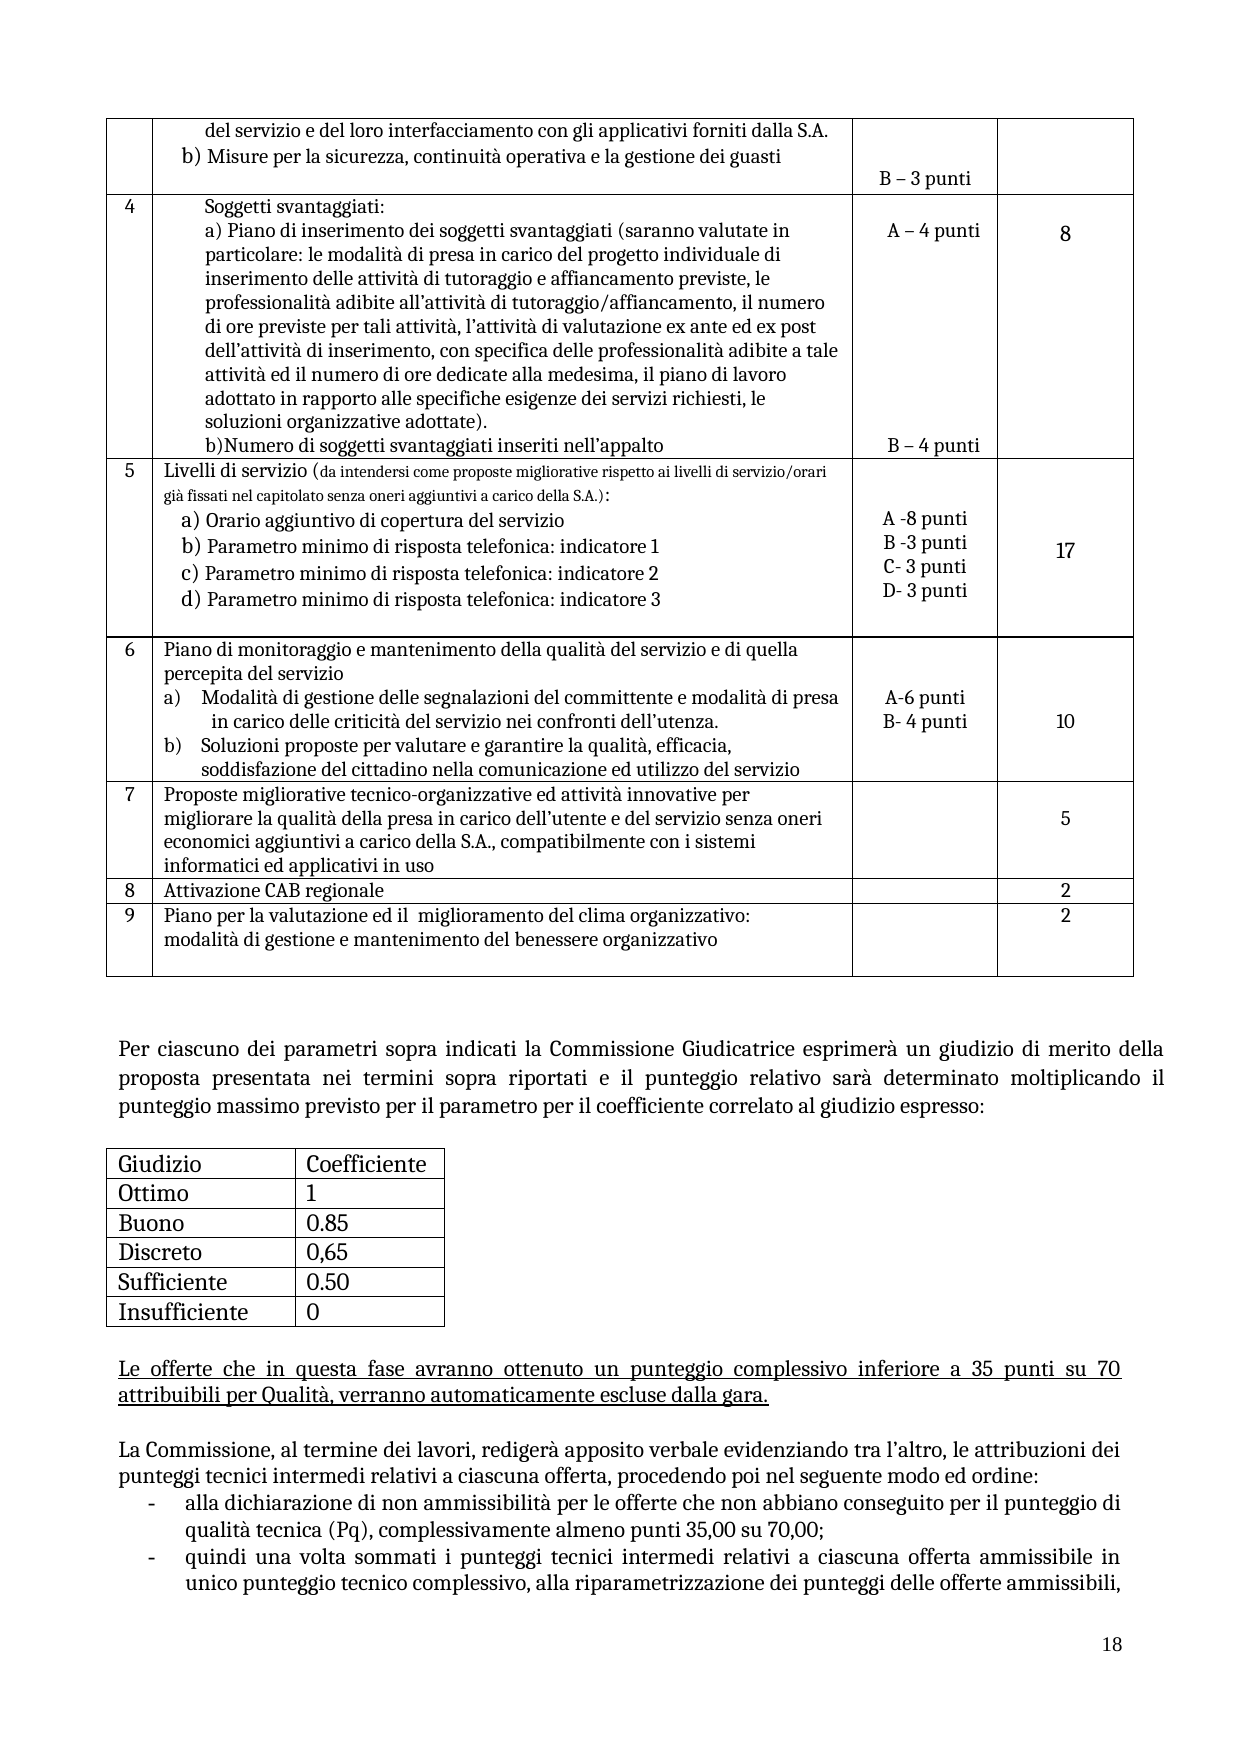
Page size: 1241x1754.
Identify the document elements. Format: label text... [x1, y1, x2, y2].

table_cell 5 [998, 782, 1133, 878]
table_cell 5 [107, 459, 152, 636]
table_cell 0 [296, 1297, 444, 1326]
table_cell Attivazione CAB regionale [153, 879, 852, 903]
text Le offerte che in questa fase avranno ottenuto un punteggio complessivo inferiore a 35 punti su 70 attribuibili per Qualità, verranno automaticamente escluse dalla gara. [118, 1355, 1122, 1378]
table_header Coefficiente [296, 1149, 444, 1178]
text La Commissione, al termine dei lavori, redigerà apposito verbale evidenziando tra l’altro, le attribuzioni dei punteggi tecnici intermedi relativi a ciascuna offerta, procedendo poi nel seguente modo ed ordine: [118, 1437, 1122, 1489]
table_cell [853, 782, 997, 878]
table_cell 8 [107, 879, 152, 903]
table_cell 7 [107, 782, 152, 878]
table_cell Soggetti svantaggiati: a) Piano di inserimento dei soggetti svantaggiati (saranno valutate in particolare: le modalità di presa in carico del progetto individuale di inserimento delle attività di tutoraggio e affiancamento previste, le professionalità adibite all’attività di tutoraggio/affiancamento, il numero di ore previste per tali attività, l’attività di valutazione ex ante ed ex post dell’attività di inserimento, con specifica delle professionalità adibite a tale attività ed il numero di ore dedicate alla medesima, il piano di lavoro adottato in rapporto alle specifiche esigenze dei servizi richiesti, le soluzioni organizzative adottate). b)Numero di soggetti svantaggiati inseriti nell’appalto [153, 195, 852, 458]
table_cell Piano per la valutazione ed il miglioramento del clima organizzativo: modalità di gestione e mantenimento del benessere organizzativo [153, 904, 852, 976]
table_cell Insufficiente [107, 1297, 295, 1326]
table_cell 6 [998, 119, 1133, 193]
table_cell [153, 119, 852, 193]
table_cell 4 [107, 195, 152, 458]
table_cell [853, 879, 997, 903]
table_cell Sufficiente [107, 1268, 295, 1296]
table_cell 0,65 [296, 1238, 444, 1267]
table_cell 8 [998, 195, 1133, 458]
table_cell A -8 punti B -3 punti C- 3 punti D- 3 punti [853, 459, 997, 636]
table_cell 2 [998, 879, 1133, 903]
table_cell Piano di monitoraggio e mantenimento della qualità del servizio e di quella percepita del servizio Modalità di gestione delle segnalazioni del committente e modalità di presa in carico delle criticità del servizio nei confronti dell’utenza. Soluzioni proposte per valutare e garantire la qualità, efficacia, soddisfazione del cittadino nella comunicazione ed utilizzo del servizio [153, 638, 852, 781]
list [148, 1543, 1122, 1596]
table_header Giudizio [107, 1149, 295, 1178]
table_cell 3 [107, 119, 152, 193]
table_cell 9 [107, 904, 152, 976]
table_cell Livelli di servizio (da intendersi come proposte migliorative rispetto ai livelli di servizio/orari già fissati nel capitolato senza oneri aggiuntivi a carico della S.A.): Orario aggiuntivo di copertura del servizio Parametro minimo di risposta telefonica: indicatore 1 Parametro minimo di risposta telefonica: indicatore 2 Parametro minimo di risposta telefonica: indicatore 3 [153, 459, 852, 636]
table_cell A-6 punti B- 4 punti [853, 638, 997, 781]
table_cell 6 [107, 638, 152, 781]
table_cell Discreto [107, 1238, 295, 1267]
table_cell Buono [107, 1209, 295, 1237]
table_cell Proposte migliorative tecnico-organizzative ed attività innovative per migliorare la qualità della presa in carico dell’utente e del servizio senza oneri economici aggiuntivi a carico della S.A., compatibilmente con i sistemi informatici ed applicativi in uso [153, 782, 852, 878]
text Per ciascuno dei parametri sopra indicati la Commissione Giudicatrice esprimerà un giudizio di merito della proposta presentata nei termini sopra riportati e il punteggio relativo sarà determinato moltiplicando il punteggio massimo previsto per il parametro per il coefficiente correlato al giudizio espresso: [118, 1034, 1167, 1120]
table_cell A – 4 punti B – 4 punti [853, 195, 997, 458]
table_cell 17 [998, 459, 1133, 636]
table_cell [853, 904, 997, 976]
table_cell 2 [998, 904, 1133, 976]
text Le offerte che in questa fase avranno ottenuto un punteggio complessivo inferiore a 35 punti su 70 attribuibili per Qualità, verranno automaticamente escluse dalla gara. [118, 1379, 1122, 1408]
table_cell 1 [296, 1179, 444, 1207]
table_cell 10 [998, 638, 1133, 781]
list alla dichiarazione di non ammissibilità per le offerte che non abbiano conseguito per il punteggio di qualità tecnica (Pq), complessivamente almeno punti 35,00 su 70,00; [148, 1489, 1122, 1543]
table_cell Ottimo [107, 1179, 295, 1207]
table_cell 0.85 [296, 1209, 444, 1237]
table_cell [853, 119, 997, 193]
table_cell 0.50 [296, 1268, 444, 1296]
